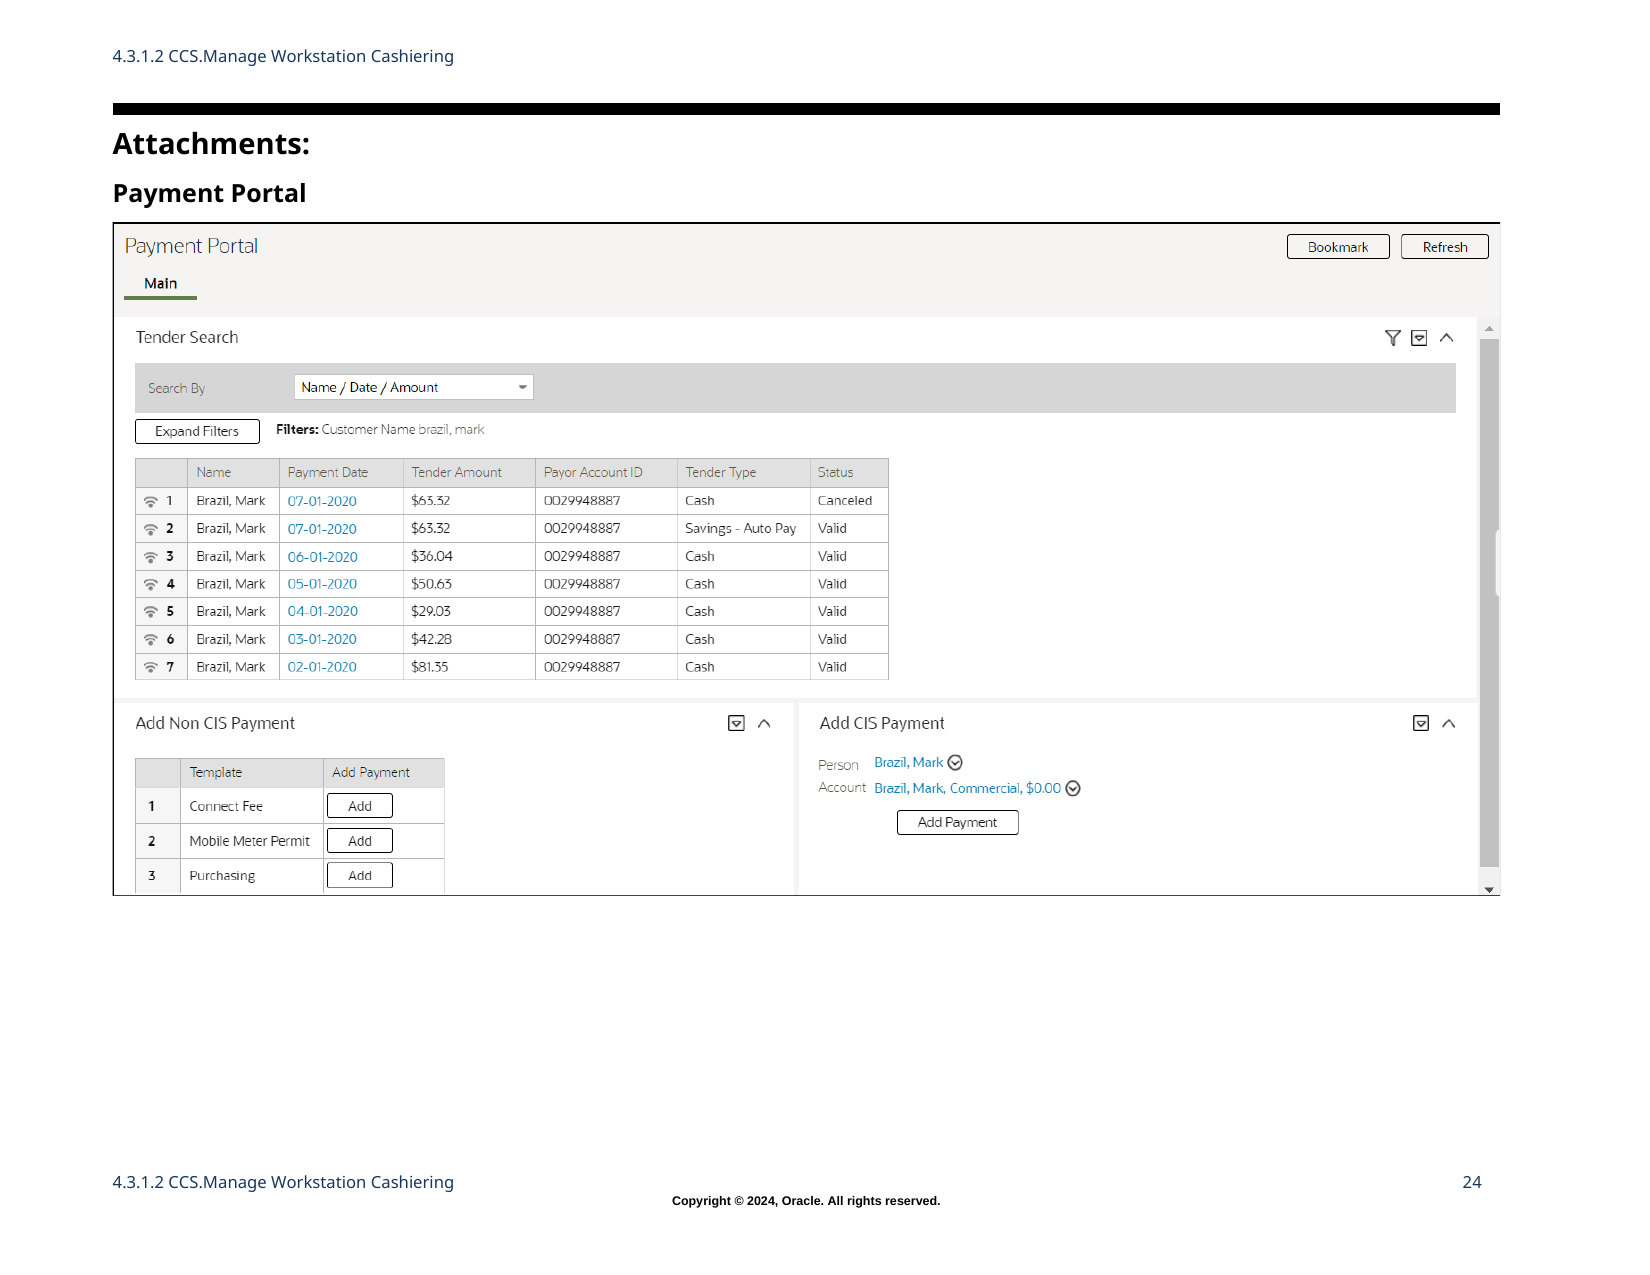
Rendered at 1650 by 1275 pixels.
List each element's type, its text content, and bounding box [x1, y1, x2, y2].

picture [112, 222, 1500, 896]
subtitle Attachments: [112, 104, 1500, 163]
subtitle Payment Portal [112, 176, 1500, 210]
